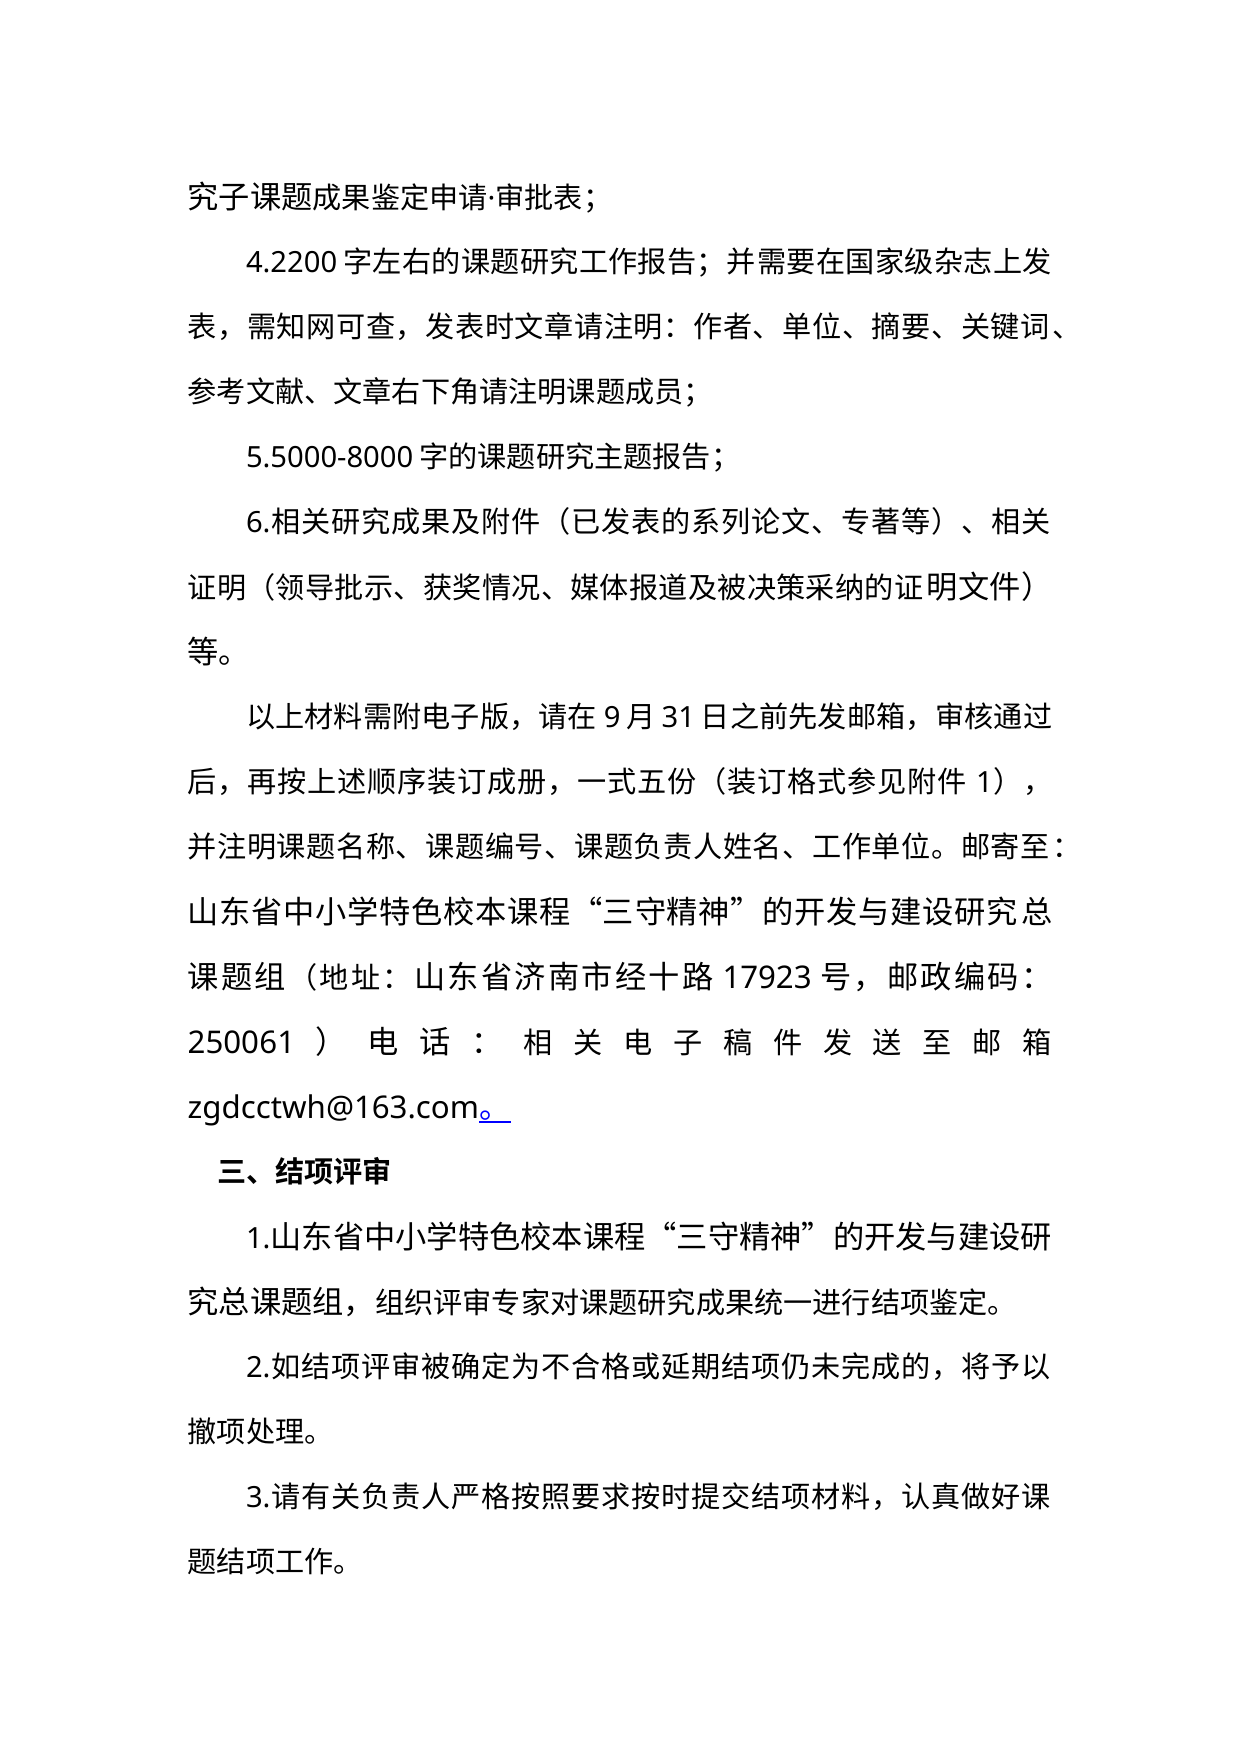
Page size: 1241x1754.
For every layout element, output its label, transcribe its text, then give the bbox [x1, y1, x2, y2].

text 以上材料需附电子版，请在9月31日之前先发邮箱，审核通过后，再按上述顺序装订成册，一式五份（装订格式参见附件1），并注明课题名称、课题编号、课题负责人姓名、工作单位。邮寄至：山东省中小学特色校本课程“三守精神”的开发与建设研究总课题组（地址：山东省济南市经十路17923号，邮政编码：250061）电话：相关电子稿件发送至邮箱zgdcctwh@163.com。 [187, 682, 1053, 1137]
list 5.5000-8000字的课题研究主题报告； [187, 422, 1053, 487]
list 2.如结项评审被确定为不合格或延期结项仍未完成的，将予以撤项处理。 [187, 1332, 1053, 1462]
list 4.2200字左右的课题研究工作报告；并需要在国家级杂志上发表，需知网可查，发表时文章请注明：作者、单位、摘要、关键词、参考文献、文章右下角请注明课题成员； [187, 227, 1053, 422]
list 三、结项评审 [187, 1137, 1053, 1202]
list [187, 162, 1053, 227]
list 6.相关研究成果及附件（已发表的系列论文、专著等）、相关证明（领导批示、获奖情况、媒体报道及被决策采纳的证明文件）等。 [187, 487, 1053, 682]
list 3.请有关负责人严格按照要求按时提交结项材料，认真做好课题结项工作。 [187, 1462, 1053, 1592]
list 1.山东省中小学特色校本课程“三守精神”的开发与建设研究总课题组，组织评审专家对课题研究成果统一进行结项鉴定。 [187, 1202, 1053, 1332]
